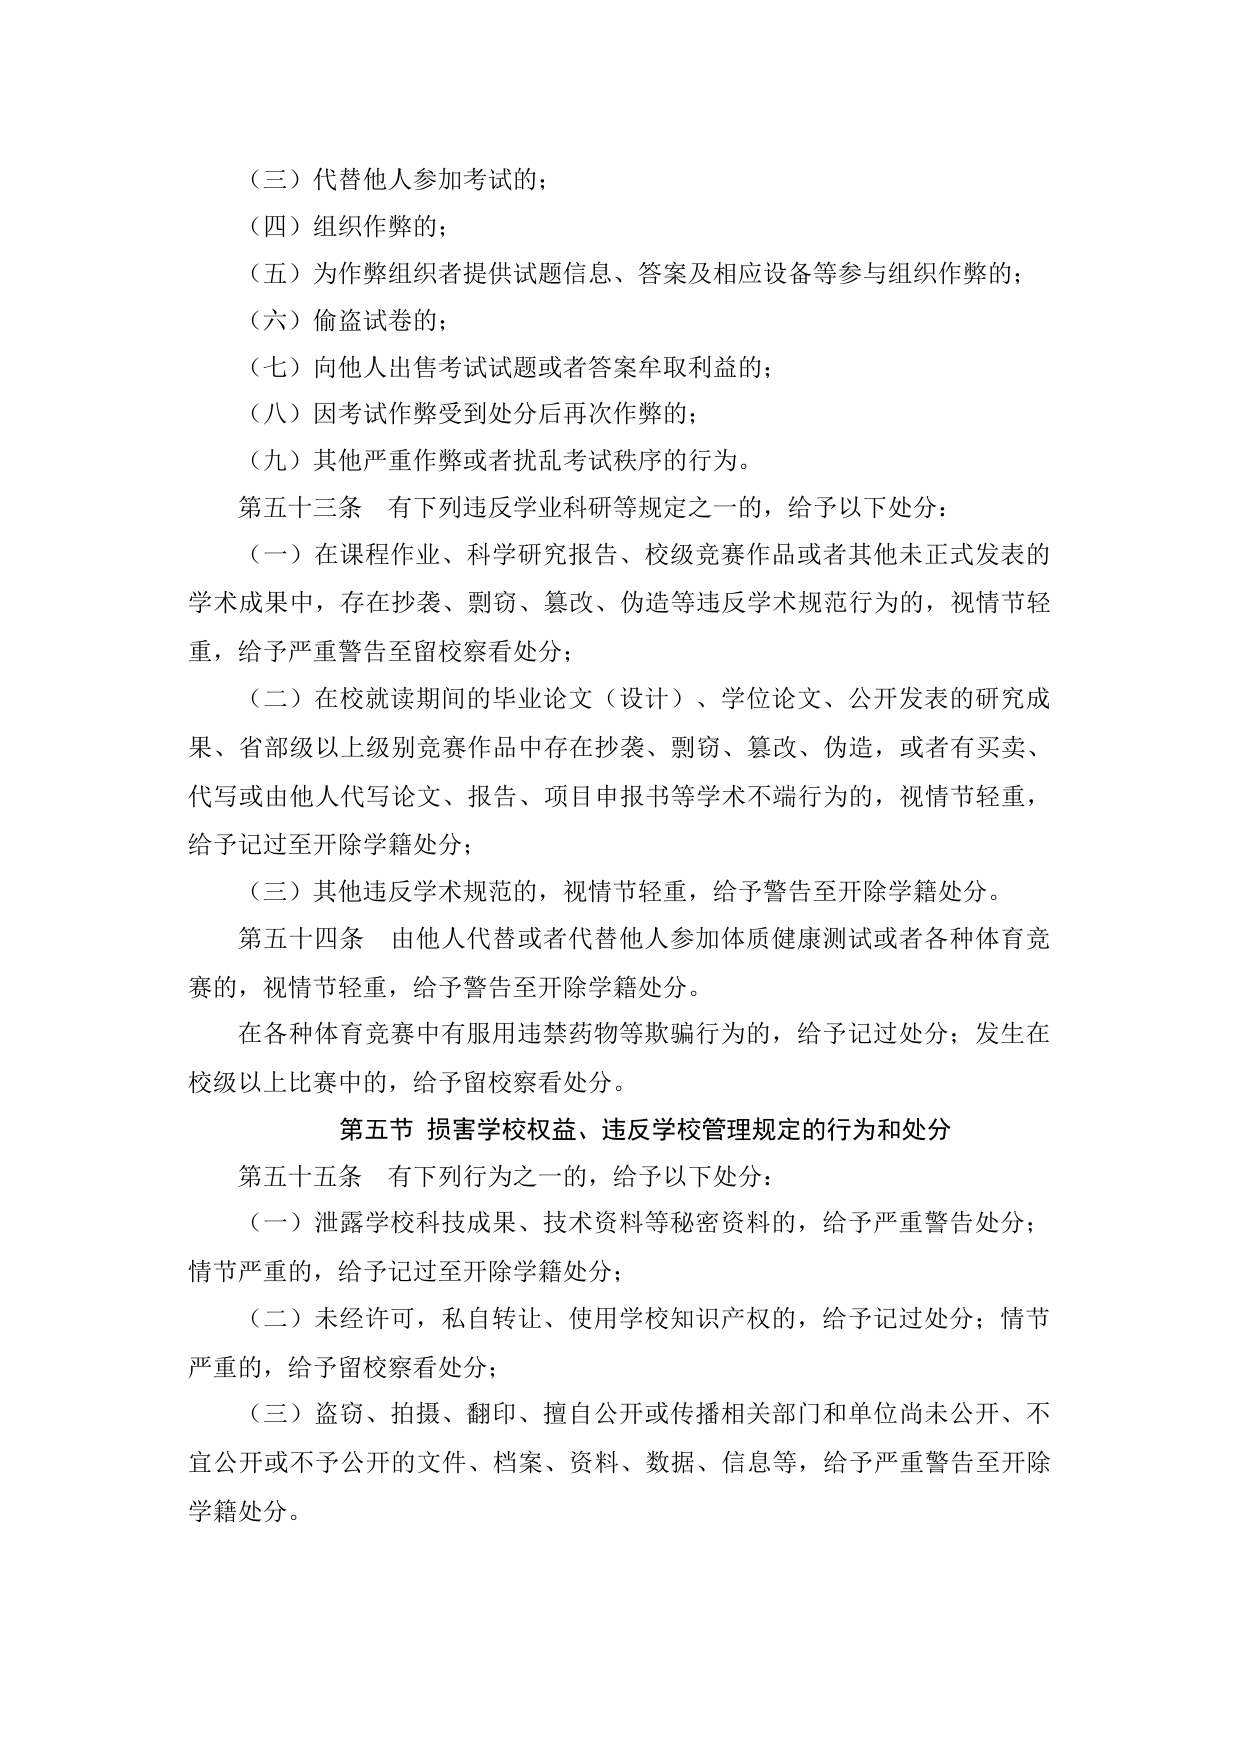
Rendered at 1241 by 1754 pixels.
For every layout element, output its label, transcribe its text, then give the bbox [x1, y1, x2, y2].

text （三）代替他人参加考试的； [187, 162, 1053, 194]
text （七）向他人出售考试试题或者答案牟取利益的； [187, 349, 1053, 382]
text （三）盗窃、拍摄、翻印、擅自公开或传播相关部门和单位尚未公开、不宜公开或不予公开的文件、档案、资料、数据、信息等，给予严重警告至开除学籍处分。 [187, 1396, 1053, 1526]
text 在各种体育竞赛中有服用违禁药物等欺骗行为的，给予记过处分；发生在校级以上比赛中的，给予留校察看处分。 [187, 1016, 1053, 1097]
text （九）其他严重作弊或者扰乱考试秩序的行为。 [187, 443, 1053, 475]
text 第五十四条 由他人代替或者代替他人参加体质健康测试或者各种体育竞赛的，视情节轻重，给予警告至开除学籍处分。 [187, 920, 1053, 1001]
text 第五十三条 有下列违反学业科研等规定之一的，给予以下处分： [187, 489, 1053, 522]
text （一）泄露学校科技成果、技术资料等秘密资料的，给予严重警告处分；情节严重的，给予记过至开除学籍处分； [187, 1205, 1053, 1286]
text （六）偷盗试卷的； [187, 302, 1053, 335]
text （四）组织作弊的； [187, 209, 1053, 241]
text 第五节 损害学校权益、违反学校管理规定的行为和处分 [187, 1111, 1053, 1144]
text 第五十五条 有下列行为之一的，给予以下处分： [187, 1158, 1053, 1191]
text （三）其他违反学术规范的，视情节轻重，给予警告至开除学籍处分。 [187, 873, 1053, 906]
text （五）为作弊组织者提供试题信息、答案及相应设备等参与组织作弊的； [187, 256, 1053, 288]
text （二）在校就读期间的毕业论文（设计）、学位论文、公开发表的研究成果、省部级以上级别竞赛作品中存在抄袭、剽窃、篡改、伪造，或者有买卖、代写或由他人代写论文、报告、项目申报书等学术不端行为的，视情节轻重，给予记过至开除学籍处分； [187, 680, 1053, 859]
text （八）因考试作弊受到处分后再次作弊的； [187, 396, 1053, 428]
text （一）在课程作业、科学研究报告、校级竞赛作品或者其他未正式发表的学术成果中，存在抄袭、剽窃、篡改、伪造等违反学术规范行为的，视情节轻重，给予严重警告至留校察看处分； [187, 536, 1053, 666]
text （二）未经许可，私自转让、使用学校知识产权的，给予记过处分；情节严重的，给予留校察看处分； [187, 1300, 1053, 1382]
